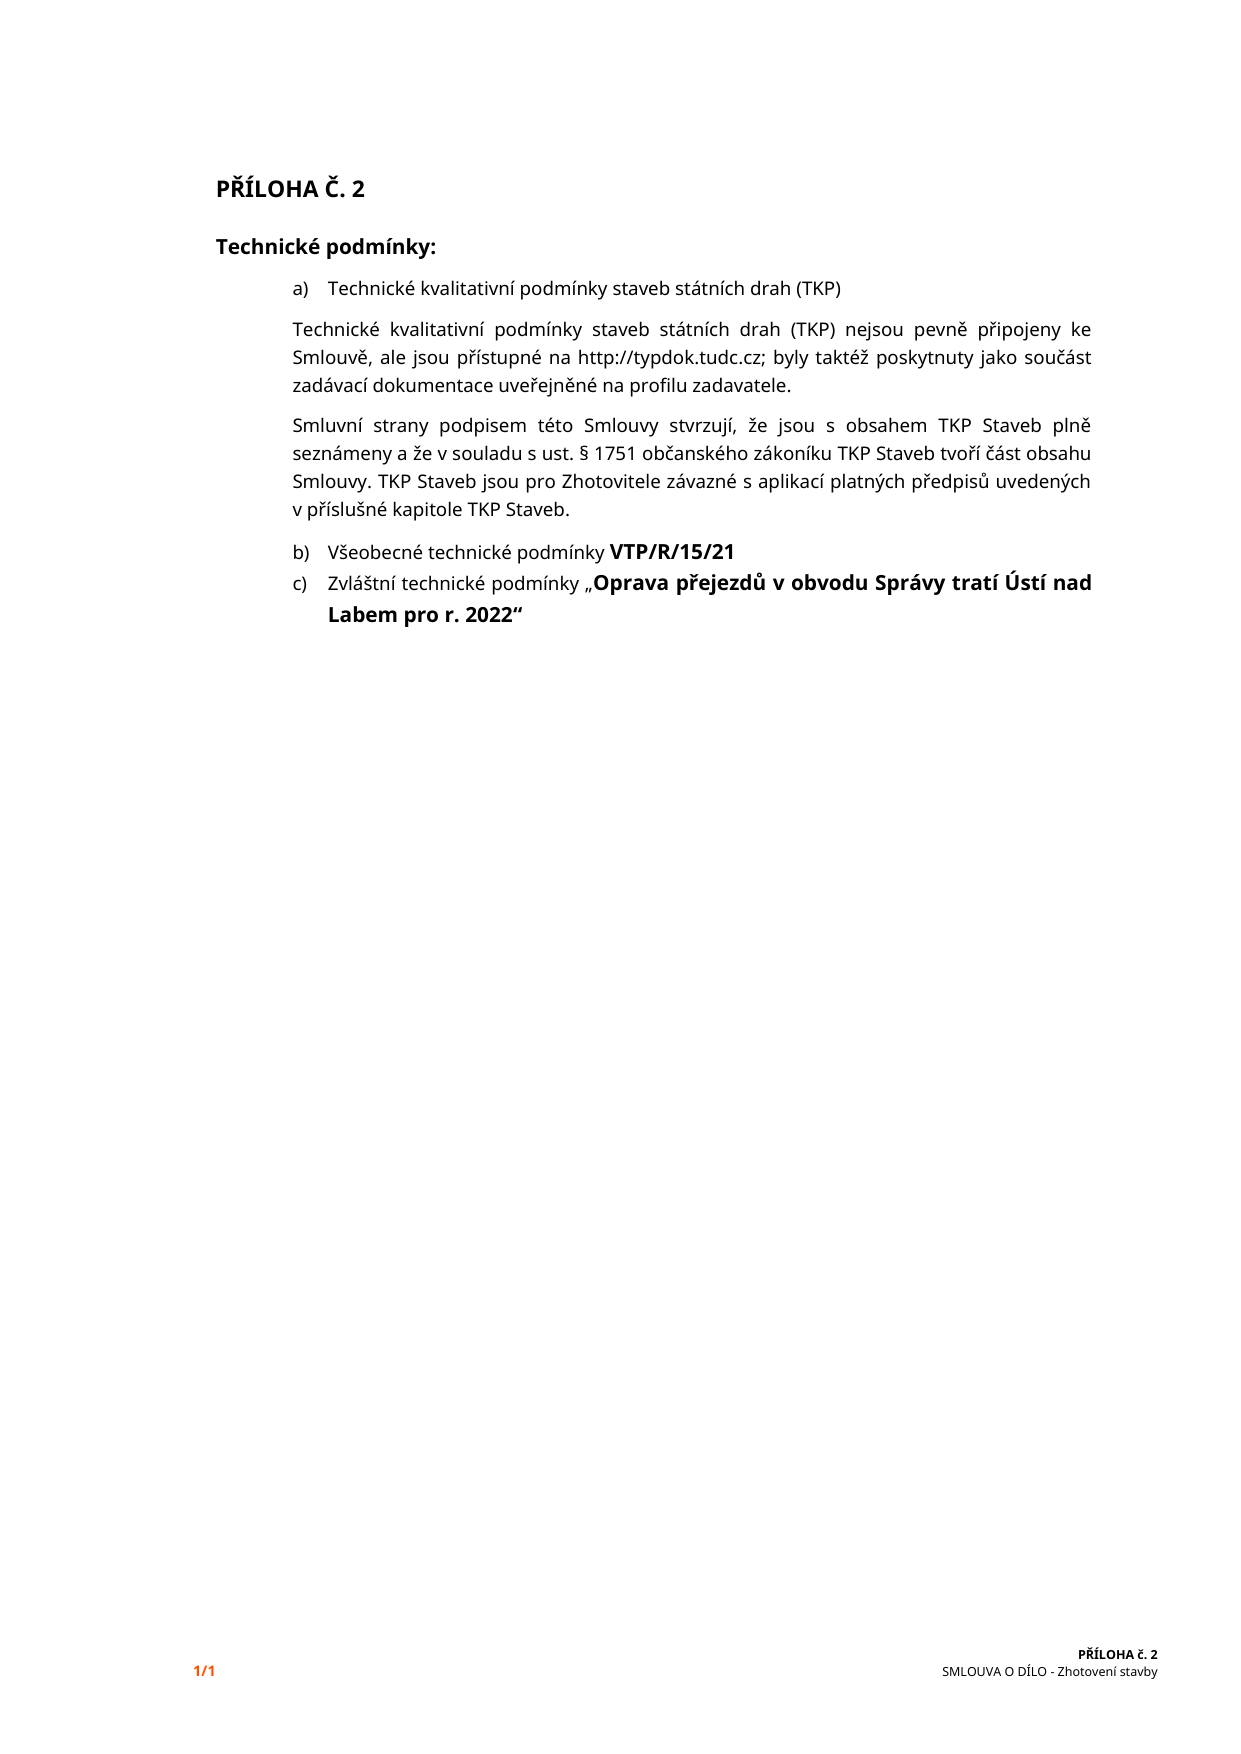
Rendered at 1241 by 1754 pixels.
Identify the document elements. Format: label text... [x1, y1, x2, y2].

text Technické podmínky: [216, 232, 1093, 260]
text Všeobecné technické podmínky VTP/R/15/21 [292, 537, 1093, 566]
list Technické kvalitativní podmínky staveb státních drah (TKP) [292, 276, 1093, 301]
text Zvláštní technické podmínky „Oprava přejezdů v obvodu Správy tratí Ústí nad Labem pro r. 2022“ [292, 568, 1093, 628]
text Smluvní strany podpisem této Smlouvy stvrzují, že jsou s obsahem TKP Staveb plně seznámeny a že v souladu s ust. § 1751 občanského zákoníku TKP Staveb tvoří část obsahu Smlouvy. TKP Staveb jsou pro Zhotovitele závazné s aplikací platných předpisů uvedených v příslušné kapitole TKP Staveb. [292, 413, 1093, 522]
text Příloha č. 2 [216, 172, 1093, 204]
text Technické kvalitativní podmínky staveb státních drah (TKP) nejsou pevně připojeny ke Smlouvě, ale jsou přístupné na http://typdok.tudc.cz; byly taktéž poskytnuty jako součást zadávací dokumentace uveřejněné na profilu zadavatele. [292, 316, 1093, 398]
